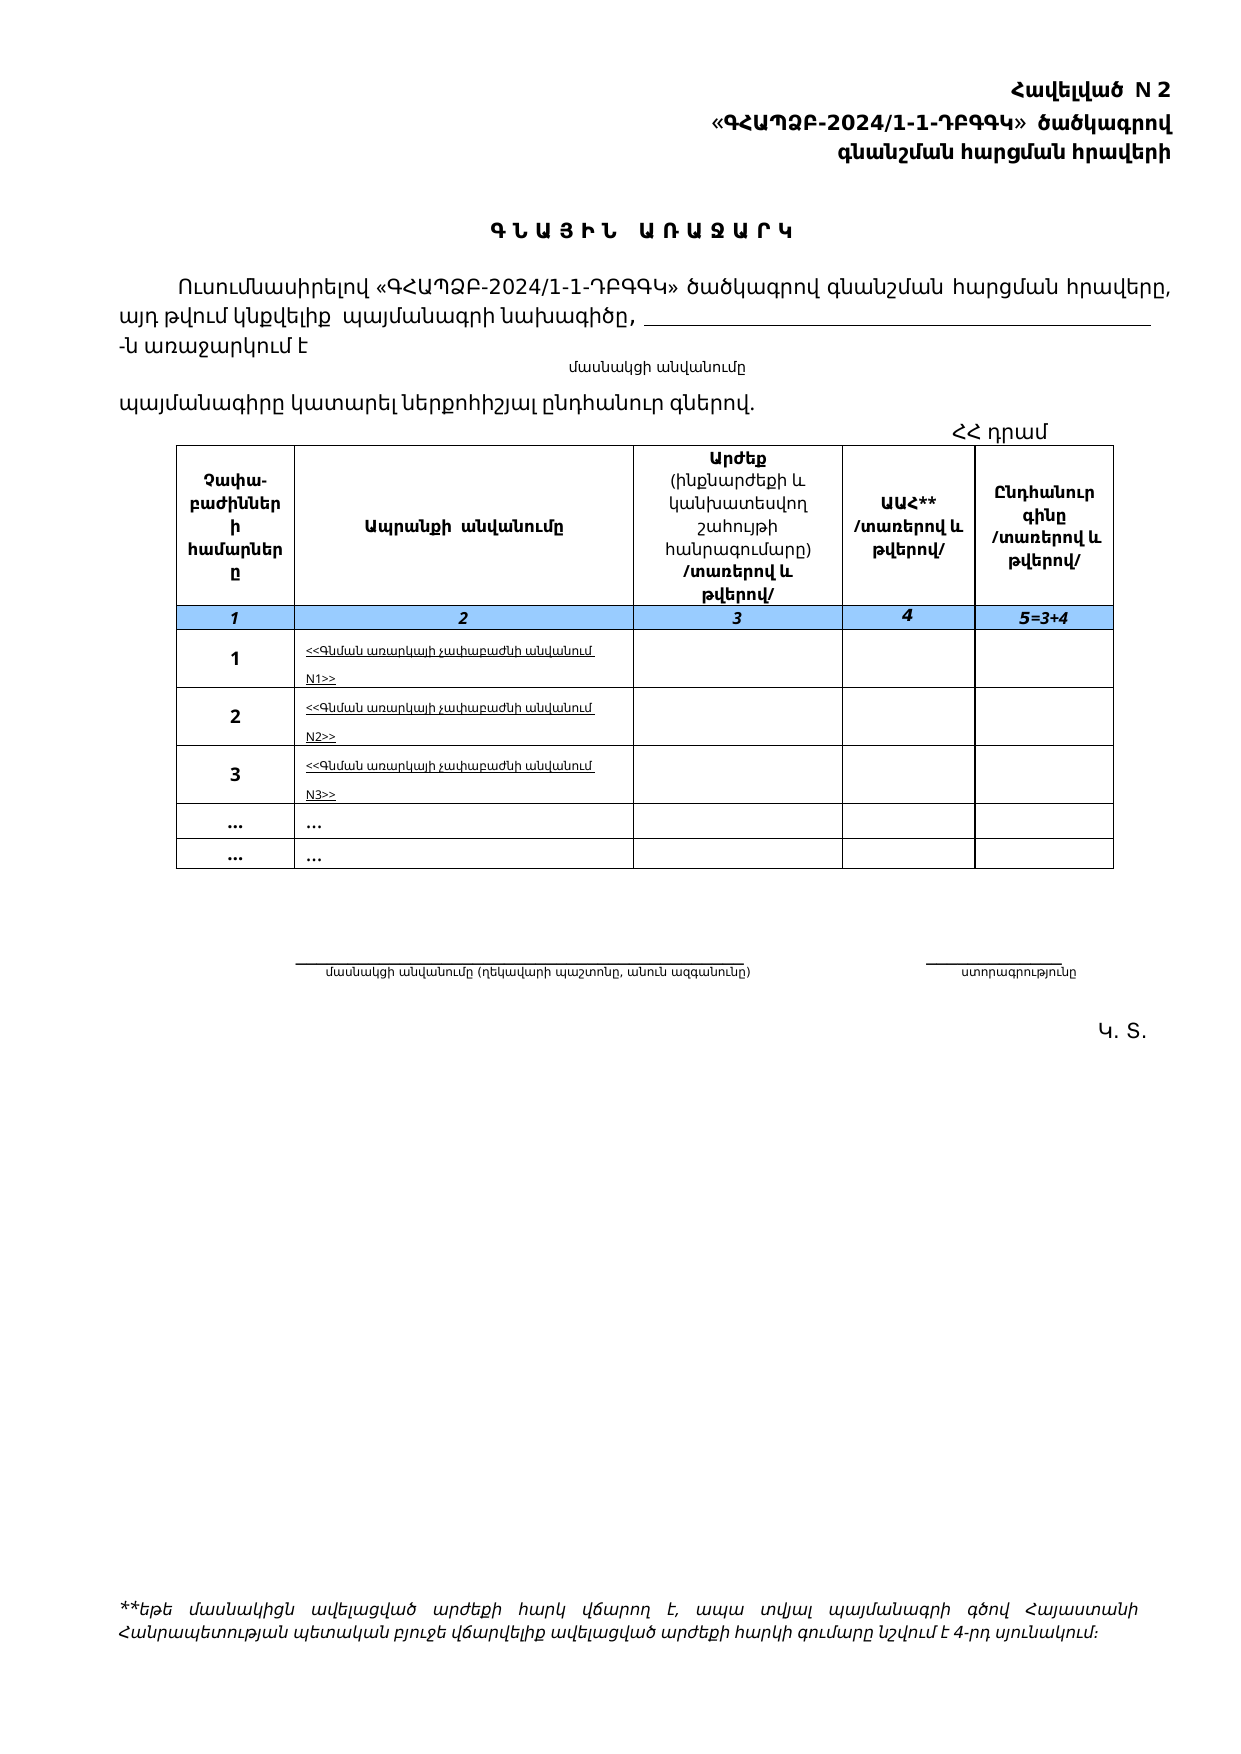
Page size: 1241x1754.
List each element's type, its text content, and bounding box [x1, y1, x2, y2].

table_cell <<Գնման առարկայի չափաբաժնի անվանում N1>> [295, 630, 633, 687]
table_cell [634, 804, 842, 838]
text «ԳՀԱՊՁԲ-2024/1-1-ԴԲԳԳԿ» ծածկագրով [118, 103, 1171, 137]
text Ուսումնասիրելով «ԳՀԱՊՁԲ-2024/1-1-ԴԲԳԳԿ» ծածկագրով գնանշման հարցման հրավերը, այդ թվում կնքվելիք պայմանագրի նախագիծը, -ն առաջարկում է [118, 272, 1171, 359]
table_cell [976, 630, 1113, 687]
table_cell [843, 688, 974, 745]
table_header Արժեք (ինքնարժեքի և կանխատեսվող շահույթի հանրագումարը) /տառերով և թվերով/ [634, 446, 842, 605]
table_cell 3 [177, 746, 294, 803]
table_cell <<Գնման առարկայի չափաբաժնի անվանում N2>> [295, 688, 633, 745]
text ___________________________________________ _____________ [193, 941, 1171, 966]
table_cell [843, 746, 974, 803]
table_cell … [177, 839, 294, 867]
table_cell [843, 630, 974, 687]
text պայմանագիրը կատարել ներքոհիշյալ ընդհանուր գներով. [118, 388, 1171, 417]
table_cell <<Գնման առարկայի չափաբաժնի անվանում N3>> [295, 746, 633, 803]
table_header ԱԱՀ** /տառերով և թվերով/ [843, 446, 974, 605]
table_cell 3 [634, 606, 842, 629]
table_cell … [177, 804, 294, 838]
table_cell 4 [843, 606, 974, 629]
table_cell [976, 688, 1113, 745]
table_header Ընդհանուր գինը /տառերով և թվերով/ [976, 446, 1113, 605]
table_header Ապրանքի անվանումը [295, 446, 633, 605]
table_cell ... [295, 804, 633, 838]
table_cell [976, 746, 1113, 803]
text գնանշման հարցման հրավերի [118, 137, 1171, 166]
text Գ Ն Ա Յ Ի Ն Ա Ռ Ա Ջ Ա Ր Կ [112, 219, 1171, 243]
text Հավելված N 2 [118, 75, 1171, 103]
table_cell 1 [177, 606, 294, 629]
table_header Չափա- բաժինների համարները [177, 446, 294, 605]
text ՀՀ դրամ [118, 417, 1171, 445]
text Կ. Տ. [118, 1019, 1171, 1043]
text մասնակցի անվանումը (ղեկավարի պաշտոնը, անուն ազգանունը) ստորագրությունը [118, 966, 1171, 990]
table_cell [634, 839, 842, 867]
text մասնակցի անվանումը [118, 359, 1171, 388]
table_cell 1 [177, 630, 294, 687]
table_cell ... [295, 839, 633, 867]
table_cell [634, 746, 842, 803]
table_cell [634, 630, 842, 687]
table_cell 2 [177, 688, 294, 745]
table_cell [843, 804, 974, 838]
table_cell 2 [295, 606, 633, 629]
table_cell [976, 804, 1113, 838]
text **եթե մասնակիցն ավելացված արժեքի հարկ վճարող է, ապա տվյալ պայմանագրի գծով Հայաստանի Հանրապետության պետական բյուջե վճարվելիք ավելացված արժեքի հարկի գումարը նշվում է 4-րդ սյունակում։ [118, 1595, 1139, 1643]
table_cell [843, 839, 974, 867]
table_cell [634, 688, 842, 745]
table_cell [976, 839, 1113, 867]
table_cell 5=3+4 [976, 606, 1113, 629]
